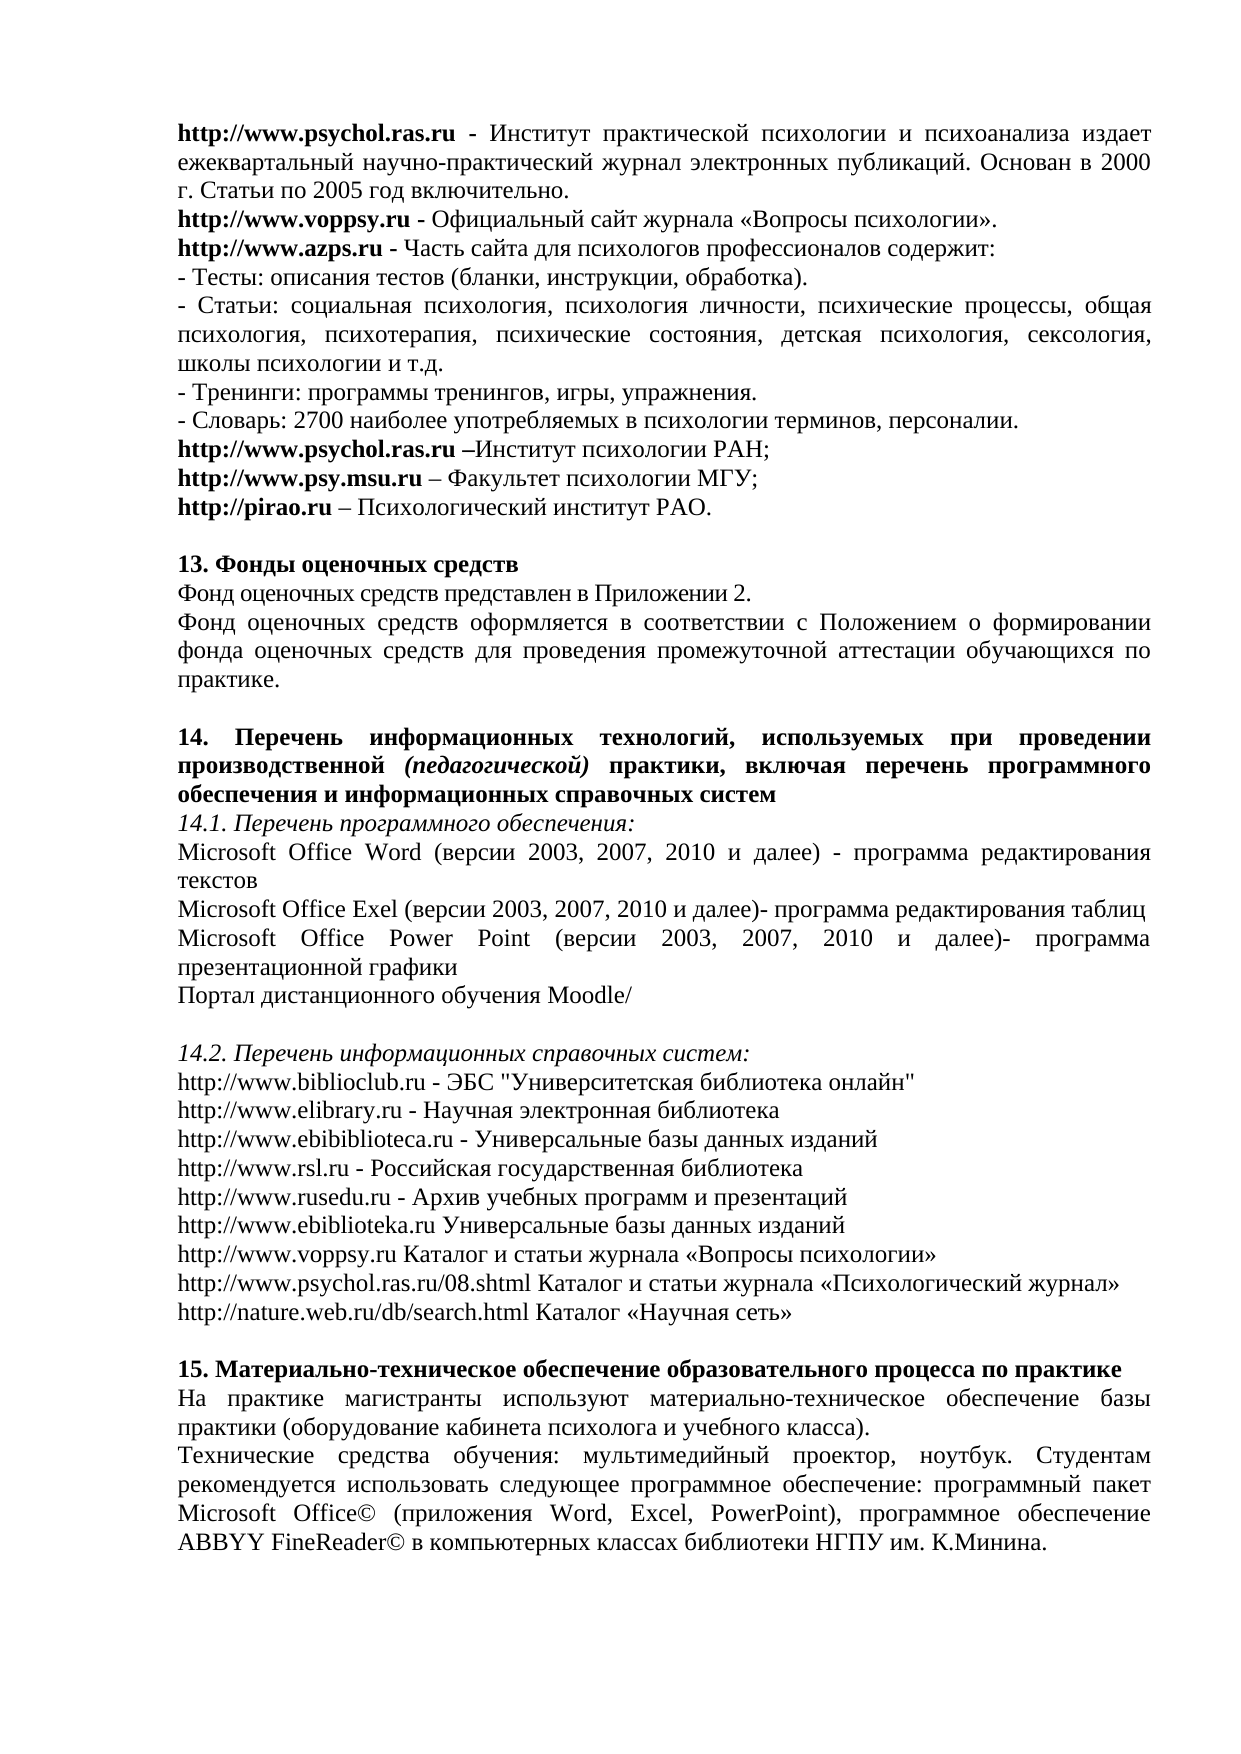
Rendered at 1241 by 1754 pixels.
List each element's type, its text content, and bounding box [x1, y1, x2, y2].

text http://pirao.ru – Психологический институт РАО. [177, 492, 1152, 521]
text http://www.elibrary.ru - Научная электронная библиотека [177, 1096, 1152, 1124]
text http://www.psychol.ras.ru –Институт психологии РАН; [177, 434, 1152, 463]
text Фонд оценочных средств оформляется в соответствии с Положением о формировании фонда оценочных средств для проведения промежуточной аттестации обучающихся по практике. [177, 607, 1152, 693]
text Microsoft Office Exel (версии 2003, 2007, 2010 и далее)- программа редактирования таблиц [177, 894, 1152, 923]
text Портал дистанционного обучения Moodle/ [177, 981, 1152, 1009]
text http://www.psychol.ras.ru - Институт практической психологии и психоанализа издает ежеквартальный научно-практический журнал электронных публикаций. Основан в 2000 г. Статьи по 2005 год включительно. [177, 118, 1152, 204]
text На практике магистранты используют материально-техническое обеспечение базы практики (оборудование кабинета психолога и учебного класса). [177, 1383, 1152, 1441]
text Microsoft Office Power Point (версии 2003, 2007, 2010 и далее)- программа презентационной графики [177, 923, 1152, 981]
text http://www.ebiblioteka.ru Универсальные базы данных изданий [177, 1211, 1152, 1239]
text - Словарь: 2700 наиболее употребляемых в психологии терминов, персоналии. [177, 406, 1152, 434]
text http://www.psychol.ras.ru/08.shtml Каталог и статьи журнала «Психологический журнал» [177, 1268, 1152, 1297]
text http://www.biblioclub.ru - ЭБС "Университетская библиотека онлайн" [177, 1067, 1152, 1096]
text http://nature.web.ru/db/search.html Каталог «Научная сеть» [177, 1297, 1152, 1326]
text http://www.rsl.ru - Российская государственная библиотека [177, 1153, 1152, 1182]
text http://www.ebibiblioteca.ru - Универсальные базы данных изданий [177, 1124, 1152, 1153]
text - Тесты: описания тестов (бланки, инструкции, обработка). [177, 262, 1152, 291]
text - Тренинги: программы тренингов, игры, упражнения. [177, 377, 1152, 406]
text 14.2. Перечень информационных справочных систем: [177, 1038, 1152, 1067]
text http://www.azps.ru - Часть сайта для психологов профессионалов содержит: [177, 233, 1152, 262]
text 14. Перечень информационных технологий, используемых при проведении производственной (педагогической) практики, включая перечень программного обеспечения и информационных справочных систем [177, 722, 1152, 808]
text http://www.voppsy.ru - Официальный сайт журнала «Вопросы психологии». [177, 204, 1152, 233]
text http://www.voppsy.ru Каталог и статьи журнала «Вопросы психологии» [177, 1239, 1152, 1268]
text http://www.rusedu.ru - Архив учебных программ и презентаций [177, 1182, 1152, 1211]
text 15. Материально-техническое обеспечение образовательного процесса по практике [177, 1354, 1152, 1383]
text Технические средства обучения: мультимедийный проектор, ноутбук. Студентам рекомендуется использовать следующее программное обеспечение: программный пакет Microsoft Office© (приложения Word, Exсel, PowerPoint), программное обеспечение ABBYY FineRеаder© в компьютерных классах библиотеки НГПУ им. К.Минина. [177, 1441, 1152, 1556]
text - Статьи: социальная психология, психология личности, психические процессы, общая психология, психотерапия, психические состояния, детская психология, сексология, школы психологии и т.д. [177, 291, 1152, 377]
text 14.1. Перечень программного обеспечения: [177, 808, 1152, 837]
text 13. Фонды оценочных средств [177, 549, 1152, 578]
text Фонд оценочных средств представлен в Приложении 2. [177, 578, 1152, 607]
text Microsoft Office Word (версии 2003, 2007, 2010 и далее) - программа редактирования текстов [177, 837, 1152, 894]
text http://www.psy.msu.ru – Факультет психологии МГУ; [177, 463, 1152, 492]
